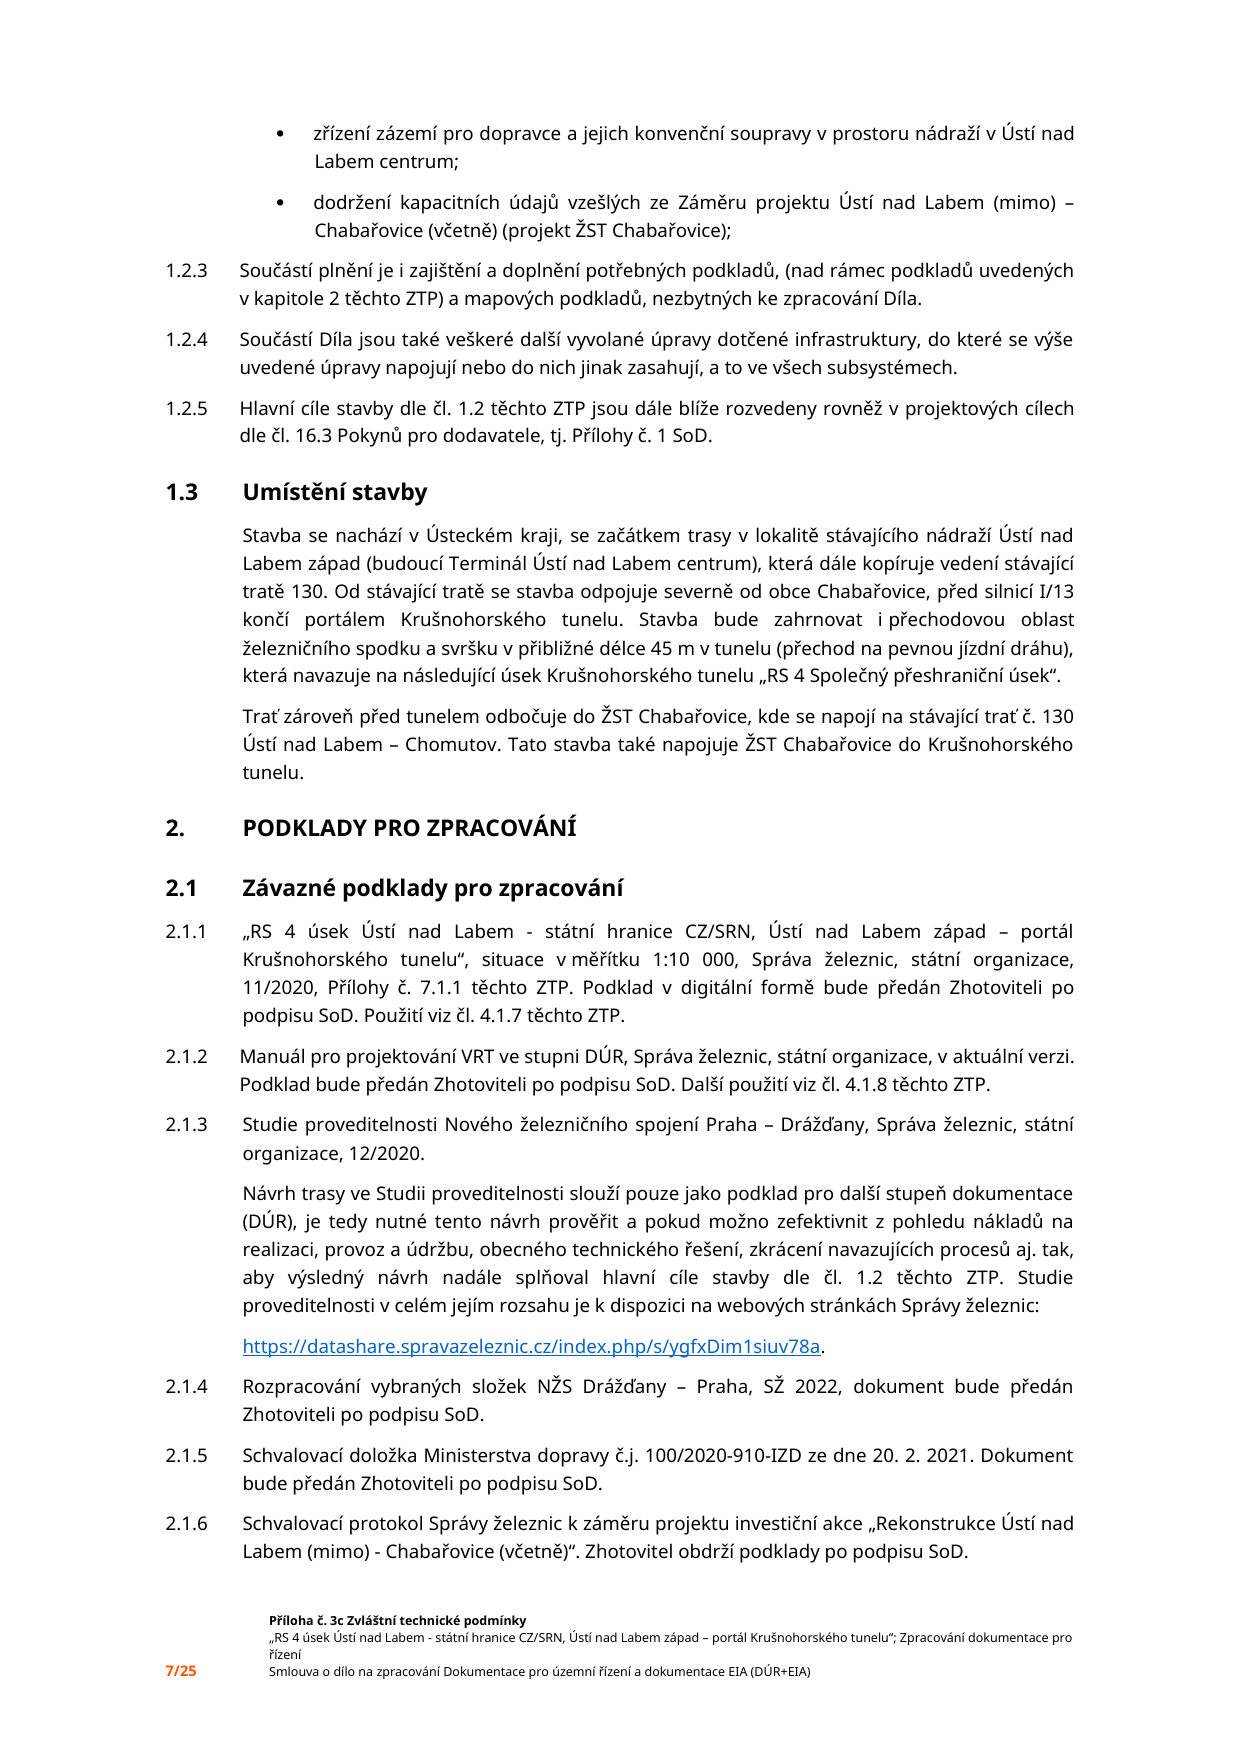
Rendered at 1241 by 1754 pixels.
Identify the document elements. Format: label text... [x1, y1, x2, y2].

text Umístění stavby [165, 476, 1075, 507]
text „RS 4 úsek Ústí nad Labem - státní hranice CZ/SRN, Ústí nad Labem západ – portál Krušnohorského tunelu“, situace v měřítku 1:10 000, Správa železnic, státní organizace, 11/2020, Přílohy č. 7.1.1 těchto ZTP. Podklad v digitální formě bude předán Zhotoviteli po podpisu SoD. Použití viz čl. 4.1.7 těchto ZTP. [165, 919, 1075, 1028]
list Trať zároveň před tunelem odbočuje do ŽST Chabařovice, kde se napojí na stávající trať č. 130 Ústí nad Labem – Chomutov. Tato stavba také napojuje ŽST Chabařovice do Krušnohorského tunelu. [242, 703, 1075, 785]
text PODKLADY PRO ZPRACOVÁNÍ [165, 812, 1075, 844]
list zřízení zázemí pro dopravce a jejich konvenční soupravy v prostoru nádraží v Ústí nad Labem centrum; [277, 121, 1075, 174]
text Závazné podklady pro zpracování [165, 872, 1075, 903]
text Schvalovací protokol Správy železnic k záměru projektu investiční akce „Rekonstrukce Ústí nad Labem (mimo) - Chabařovice (včetně)“. Zhotovitel obdrží podklady po podpisu SoD. [165, 1511, 1075, 1564]
text Schvalovací doložka Ministerstva dopravy č.j. 100/2020-910-IZD ze dne 20. 2. 2021. Dokument bude předán Zhotoviteli po podpisu SoD. [165, 1442, 1075, 1496]
text Rozpracování vybraných složek NŽS Drážďany – Praha, SŽ 2022, dokument bude předán Zhotoviteli po podpisu SoD. [165, 1373, 1075, 1427]
text Součástí Díla jsou také veškeré další vyvolané úpravy dotčené infrastruktury, do které se výše uvedené úpravy napojují nebo do nich jinak zasahují, a to ve všech subsystémech. [165, 326, 1075, 380]
list dodržení kapacitních údajů vzešlých ze Záměru projektu Ústí nad Labem (mimo) – Chabařovice (včetně) (projekt ŽST Chabařovice); [277, 189, 1075, 243]
list Stavba se nachází v Ústeckém kraji, se začátkem trasy v lokalitě stávajícího nádraží Ústí nad Labem západ (budoucí Terminál Ústí nad Labem centrum), která dále kopíruje vedení stávající tratě 130. Od stávající tratě se stavba odpojuje severně od obce Chabařovice, před silnicí I/13 končí portálem Krušnohorského tunelu. Stavba bude zahrnovat i přechodovou oblast železničního spodku a svršku v přibližné délce 45 m v tunelu (přechod na pevnou jízdní dráhu), která navazuje na následující úsek Krušnohorského tunelu „RS 4 Společný přeshraniční úsek“. [242, 523, 1075, 688]
text Součástí plnění je i zajištění a doplnění potřebných podkladů, (nad rámec podkladů uvedených v kapitole 2 těchto ZTP) a mapových podkladů, nezbytných ke zpracování Díla. [165, 258, 1075, 311]
text Hlavní cíle stavby dle čl. 1.2 těchto ZTP jsou dále blíže rozvedeny rovněž v projektových cílech dle čl. 16.3 Pokynů pro dodavatele, tj. Přílohy č. 1 SoD. [165, 395, 1075, 448]
list Návrh trasy ve Studii proveditelnosti slouží pouze jako podklad pro další stupeň dokumentace (DÚR), je tedy nutné tento návrh prověřit a pokud možno zefektivnit z pohledu nákladů na realizaci, provoz a údržbu, obecného technického řešení, zkrácení navazujících procesů aj. tak, aby výsledný návrh nadále splňoval hlavní cíle stavby dle čl. 1.2 těchto ZTP. Studie proveditelnosti v celém jejím rozsahu je k dispozici na webových stránkách Správy železnic: [242, 1180, 1075, 1318]
text Manuál pro projektování VRT ve stupni DÚR, Správa železnic, státní organizace, v aktuální verzi. Podklad bude předán Zhotoviteli po podpisu SoD. Další použití viz čl. 4.1.8 těchto ZTP. [165, 1043, 1075, 1097]
list https://datashare.spravazeleznic.cz/index.php/s/ygfxDim1siuv78a. [242, 1333, 1075, 1358]
text Studie proveditelnosti Nového železničního spojení Praha – Drážďany, Správa železnic, státní organizace, 12/2020. [165, 1112, 1075, 1165]
